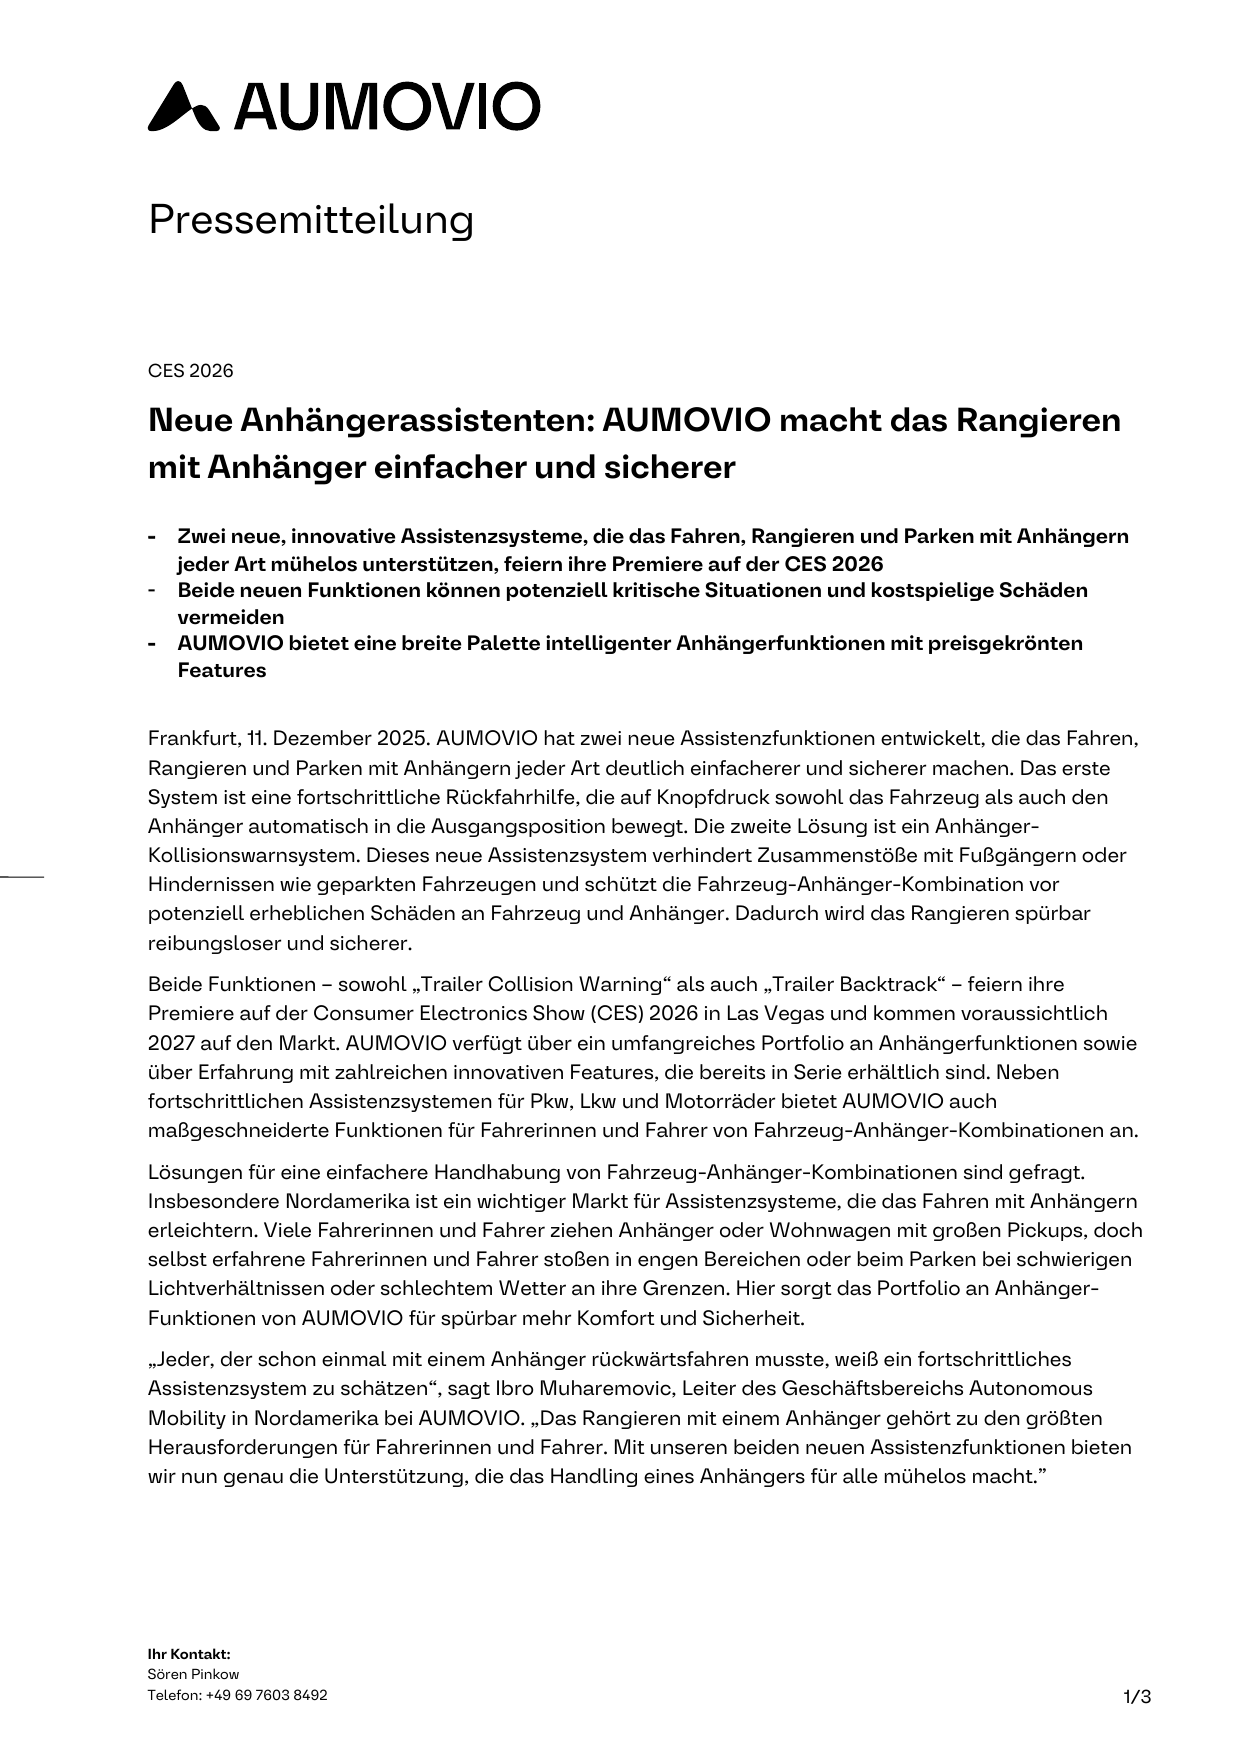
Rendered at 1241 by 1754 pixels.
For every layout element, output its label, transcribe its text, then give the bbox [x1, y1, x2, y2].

text CES 2026 [148, 359, 915, 382]
text Lösungen für eine einfachere Handhabung von Fahrzeug-Anhänger-Kombinationen sind gefragt. Insbesondere Nordamerika ist ein wichtiger Markt für Assistenzsysteme, die das Fahren mit Anhängern erleichtern. Viele Fahrerinnen und Fahrer ziehen Anhänger oder Wohnwagen mit großen Pickups, doch selbst erfahrene Fahrerinnen und Fahrer stoßen in engen Bereichen oder beim Parken bei schwierigen Lichtverhältnissen oder schlechtem Wetter an ihre Grenzen. Hier sorgt das Portfolio an Anhänger-Funktionen von AUMOVIO für spürbar mehr Komfort und Sicherheit. [148, 1159, 1152, 1329]
list Zwei neue, innovative Assistenzsysteme, die das Fahren, Rangieren und Parken mit Anhängern jeder Art mühelos unterstützen, feiern ihre Premiere auf der CES 2026 [148, 523, 1152, 575]
text „Jeder, der schon einmal mit einem Anhänger rückwärtsfahren musste, weiß ein fortschrittliches Assistenzsystem zu schätzen“, sagt Ibro Muharemovic, Leiter des Geschäftsbereichs Autonomous Mobility in Nordamerika bei AUMOVIO. „Das Rangieren mit einem Anhänger gehört zu den größten Herausforderungen für Fahrerinnen und Fahrer. Mit unseren beiden neuen Assistenzfunktionen bieten wir nun genau die Unterstützung, die das Handling eines Anhängers für alle mühelos macht.” [148, 1346, 1152, 1487]
list Beide neuen Funktionen können potenziell kritische Situationen und kostspielige Schäden vermeiden [148, 577, 1152, 628]
text Neue Anhängerassistenten: AUMOVIO macht das Rangieren mit Anhänger einfacher und sicherer [148, 398, 1152, 484]
text Beide Funktionen – sowohl „Trailer Collision Warning“ als auch „Trailer Backtrack“ – feiern ihre Premiere auf der Consumer Electronics Show (CES) 2026 in Las Vegas und kommen voraussichtlich 2027 auf den Markt. AUMOVIO verfügt über ein umfangreiches Portfolio an Anhängerfunktionen sowie über Erfahrung mit zahlreichen innovativen Features, die bereits in Serie erhältlich sind. Neben fortschrittlichen Assistenzsystemen für Pkw, Lkw und Motorräder bietet AUMOVIO auch maßgeschneiderte Funktionen für Fahrerinnen und Fahrer von Fahrzeug-Anhänger-Kombinationen an. [148, 971, 1152, 1141]
list AUMOVIO bietet eine breite Palette intelligenter Anhängerfunktionen mit preisgekrönten Features [148, 630, 1152, 682]
text Frankfurt, 11. Dezember 2025. AUMOVIO hat zwei neue Assistenzfunktionen entwickelt, die das Fahren, Rangieren und Parken mit Anhängern jeder Art deutlich einfacherer und sicherer machen. Das erste System ist eine fortschrittliche Rückfahrhilfe, die auf Knopfdruck sowohl das Fahrzeug als auch den Anhänger automatisch in die Ausgangsposition bewegt. Die zweite Lösung ist ein Anhänger-Kollisionswarnsystem. Dieses neue Assistenzsystem verhindert Zusammenstöße mit Fußgängern oder Hindernissen wie geparkten Fahrzeugen und schützt die Fahrzeug-Anhänger-Kombination vor potenziell erheblichen Schäden an Fahrzeug und Anhänger. Dadurch wird das Rangieren spürbar reibungsloser und sicherer. [148, 725, 1152, 954]
